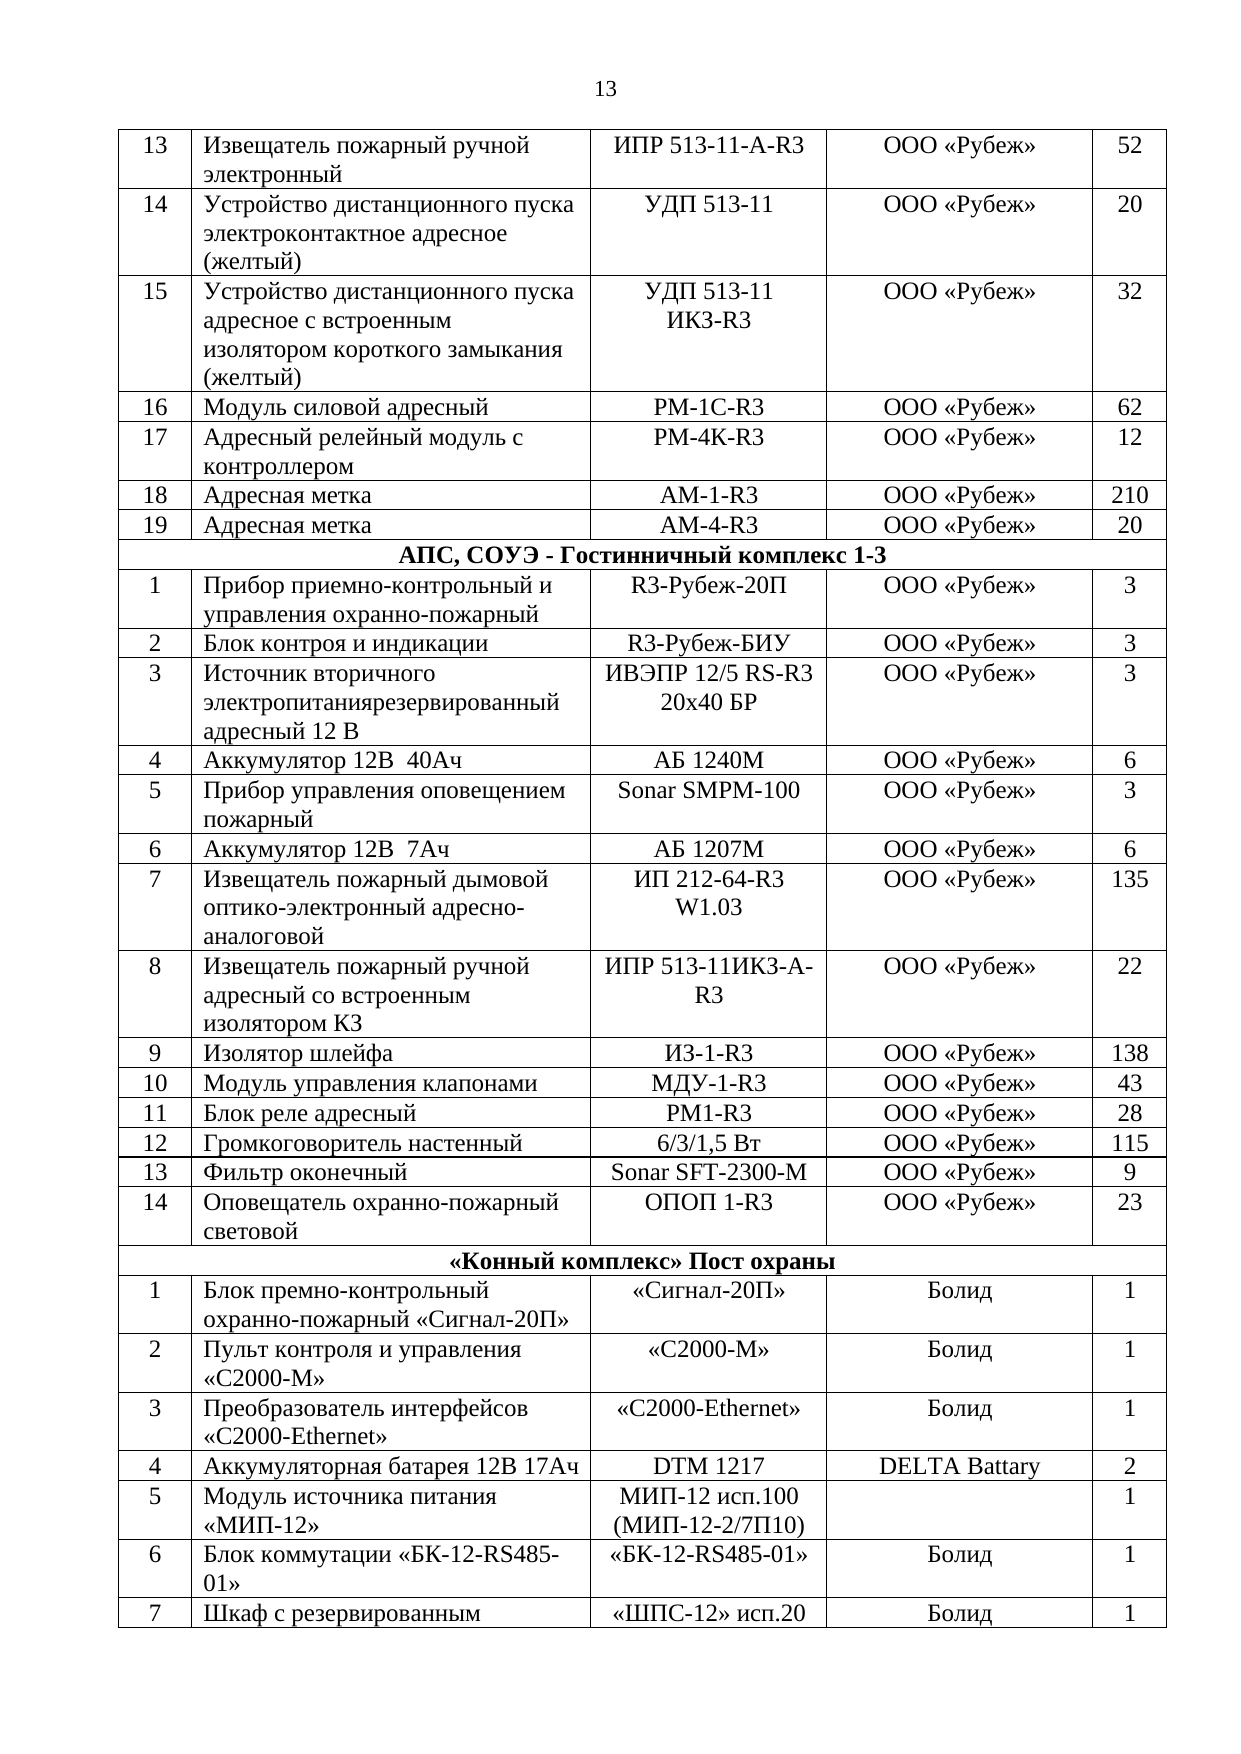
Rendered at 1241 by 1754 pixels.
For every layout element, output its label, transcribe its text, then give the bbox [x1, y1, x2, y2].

table_cell 6 [119, 1540, 191, 1597]
table_cell Изолятор шлейфа [192, 1038, 590, 1067]
table_cell 22 [1093, 951, 1166, 1037]
table_cell 20 [1093, 510, 1166, 539]
table_cell 16 [119, 392, 191, 421]
table_cell 1 [119, 570, 191, 627]
table_cell Блок контроя и индикации [192, 629, 590, 657]
table_cell 5 [119, 1481, 191, 1538]
table_cell ООО «Рубеж» [827, 189, 1092, 275]
table_cell ИПР 513-11-А-R3 [591, 130, 826, 188]
table_cell 1 [1093, 1334, 1166, 1392]
table_cell 43 [1093, 1068, 1166, 1097]
table_cell УДП 513-11 [591, 189, 826, 275]
table_cell R3-Рубеж-БИУ [591, 629, 826, 657]
table_cell Адресный релейный модуль с контроллером [192, 422, 590, 479]
table_cell 4 [119, 746, 191, 774]
table_cell ООО «Рубеж» [827, 1068, 1092, 1097]
table_cell Болид [827, 1276, 1092, 1333]
table_cell 3 [1093, 658, 1166, 744]
table_cell «С2000-М» [591, 1334, 826, 1392]
table_cell РМ-1С-R3 [591, 392, 826, 421]
table_cell «С2000-Ethernet» [591, 1393, 826, 1450]
table_cell 3 [119, 1393, 191, 1450]
table_cell 6 [119, 834, 191, 863]
table_cell 138 [1093, 1038, 1166, 1067]
table_cell Аккумулятор 12В 40Ач [192, 746, 590, 774]
table_cell ИЗ-1-R3 [591, 1038, 826, 1067]
table_cell 17 [119, 422, 191, 479]
table_cell Аккумулятор 12В 7Ач [192, 834, 590, 863]
table_cell 3 [1093, 629, 1166, 657]
table_cell РМ1-R3 [591, 1098, 826, 1127]
table_cell ООО «Рубеж» [827, 570, 1092, 627]
table_cell Болид [827, 1540, 1092, 1597]
table_cell ОПОП 1-R3 [591, 1187, 826, 1245]
table_cell АБ 1240М [591, 746, 826, 774]
table_cell 2 [119, 1334, 191, 1392]
table_cell 115 [1093, 1128, 1166, 1156]
table_cell Прибор приемно-контрольный и управления охранно-пожарный [192, 570, 590, 627]
table_cell ООО «Рубеж» [827, 481, 1092, 509]
table_cell Адресная метка [192, 510, 590, 539]
table_cell DELTA Battary [827, 1451, 1092, 1480]
table_cell МДУ-1-R3 [591, 1068, 826, 1097]
table_cell 135 [1093, 864, 1166, 950]
table_cell Прибор управления оповещением пожарный [192, 775, 590, 833]
table_cell ООО «Рубеж» [827, 775, 1092, 833]
table_cell ООО «Рубеж» [827, 1128, 1092, 1156]
table_cell Модуль силовой адресный [192, 392, 590, 421]
table_cell ООО «Рубеж» [827, 1187, 1092, 1245]
table_cell 1 [1093, 1481, 1166, 1538]
table_cell Блок премно-контрольный охранно-пожарный «Сигнал-20П» [192, 1276, 590, 1333]
table_cell 1 [1093, 1598, 1166, 1627]
table_cell РМ-4К-R3 [591, 422, 826, 479]
table_cell 7 [119, 864, 191, 950]
table_cell 18 [119, 481, 191, 509]
table_cell 15 [119, 276, 191, 391]
table_cell АБ 1207М [591, 834, 826, 863]
table_cell ИПР 513-11ИКЗ-А- R3 [591, 951, 826, 1037]
table_cell Блок коммутации «БК-12-RS485-01» [192, 1540, 590, 1597]
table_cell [192, 1598, 590, 1627]
table_cell ООО «Рубеж» [827, 276, 1092, 391]
table_cell 52 [1093, 130, 1166, 188]
table_cell Устройство дистанционного пуска адресное с встроенным изолятором короткого замыкания (желтый) [192, 276, 590, 391]
table_cell 6 [1093, 746, 1166, 774]
table_cell 6/3/1,5 Вт [591, 1128, 826, 1156]
table_cell Громкоговоритель настенный [192, 1128, 590, 1156]
table_cell Sonar SMPM-100 [591, 775, 826, 833]
table_cell Модуль управления клапонами [192, 1068, 590, 1097]
table_cell ООО «Рубеж» [827, 130, 1092, 188]
table_cell «БК-12-RS485-01» [591, 1540, 826, 1597]
table_cell 14 [119, 1187, 191, 1245]
table_cell 12 [1093, 422, 1166, 479]
table_cell 1 [1093, 1393, 1166, 1450]
table_cell АМ-1-R3 [591, 481, 826, 509]
table_cell ООО «Рубеж» [827, 510, 1092, 539]
table_cell АПС, СОУЭ - Гостинничный комплекс 1-3 [119, 540, 1166, 569]
table_cell 7 [119, 1598, 191, 1627]
table_cell 3 [119, 658, 191, 744]
table_cell «Конный комплекс» Пост охраны [119, 1246, 1166, 1274]
table_cell R3-Рубеж-20П [591, 570, 826, 627]
table_cell ИП 212-64-R3 W1.03 [591, 864, 826, 950]
table_cell ООО «Рубеж» [827, 951, 1092, 1037]
table_cell Болид [827, 1598, 1092, 1627]
table_cell DTM 1217 [591, 1451, 826, 1480]
table_cell 1 [1093, 1540, 1166, 1597]
table_cell Извещатель пожарный ручной адресный со встроенным изолятором КЗ [192, 951, 590, 1037]
table_cell 19 [119, 510, 191, 539]
table_cell УДП 513-11 ИКЗ-R3 [591, 276, 826, 391]
table_cell ООО «Рубеж» [827, 422, 1092, 479]
table_cell 1 [119, 1276, 191, 1333]
table_cell 20 [1093, 189, 1166, 275]
table_cell 9 [119, 1038, 191, 1067]
table_cell 10 [119, 1068, 191, 1097]
table_cell Адресная метка [192, 481, 590, 509]
table_cell Оповещатель охранно-пожарный световой [192, 1187, 590, 1245]
table_cell 1 [1093, 1276, 1166, 1333]
table_cell 28 [1093, 1098, 1166, 1127]
table_cell [827, 1481, 1092, 1538]
table_cell 6 [1093, 834, 1166, 863]
table_cell ООО «Рубеж» [827, 1158, 1092, 1186]
table_cell Источник вторичного электропитаниярезервированный адресный 12 В [192, 658, 590, 744]
table_cell Устройство дистанционного пуска электроконтактное адресное (желтый) [192, 189, 590, 275]
table_cell ООО «Рубеж» [827, 864, 1092, 950]
table_cell ООО «Рубеж» [827, 834, 1092, 863]
table_cell 8 [119, 951, 191, 1037]
table_cell 32 [1093, 276, 1166, 391]
table_cell МИП-12 исп.100 (МИП-12-2/7П10) [591, 1481, 826, 1538]
table_cell 210 [1093, 481, 1166, 509]
table_cell 23 [1093, 1187, 1166, 1245]
table_cell 4 [119, 1451, 191, 1480]
table_cell ООО «Рубеж» [827, 629, 1092, 657]
table_cell 2 [119, 629, 191, 657]
table_cell 13 [119, 130, 191, 188]
table_cell ООО «Рубеж» [827, 1038, 1092, 1067]
table_cell Болид [827, 1334, 1092, 1392]
table_cell Модуль источника питания «МИП-12» [192, 1481, 590, 1538]
table_cell Sonar SFT-2300-М [591, 1158, 826, 1186]
table_cell 3 [1093, 570, 1166, 627]
table_cell 3 [1093, 775, 1166, 833]
table_cell АМ-4-R3 [591, 510, 826, 539]
table_cell 11 [119, 1098, 191, 1127]
table_cell ООО «Рубеж» [827, 658, 1092, 744]
table_cell Блок реле адресный [192, 1098, 590, 1127]
table_cell Болид [827, 1393, 1092, 1450]
table_cell 2 [1093, 1451, 1166, 1480]
table_cell 13 [119, 1158, 191, 1186]
table_cell 9 [1093, 1158, 1166, 1186]
table_cell 12 [119, 1128, 191, 1156]
table_cell Фильтр оконечный [192, 1158, 590, 1186]
table_cell «ШПС-12» исп.20 [591, 1598, 826, 1627]
table_cell ООО «Рубеж» [827, 1098, 1092, 1127]
table_cell 5 [119, 775, 191, 833]
table_cell Преобразователь интерфейсов «С2000-Ethernet» [192, 1393, 590, 1450]
table_cell Извещатель пожарный дымовой оптико-электронный адресно-аналоговой [192, 864, 590, 950]
table_cell Аккумуляторная батарея 12В 17Ач [192, 1451, 590, 1480]
table_cell ООО «Рубеж» [827, 746, 1092, 774]
table_cell ООО «Рубеж» [827, 392, 1092, 421]
table_cell Извещатель пожарный ручной электронный [192, 130, 590, 188]
table_cell 14 [119, 189, 191, 275]
table_cell Пульт контроля и управления «С2000-М» [192, 1334, 590, 1392]
table_cell ИВЭПР 12/5 RS-R3 20x40 БР [591, 658, 826, 744]
table_cell 62 [1093, 392, 1166, 421]
table_cell «Сигнал-20П» [591, 1276, 826, 1333]
